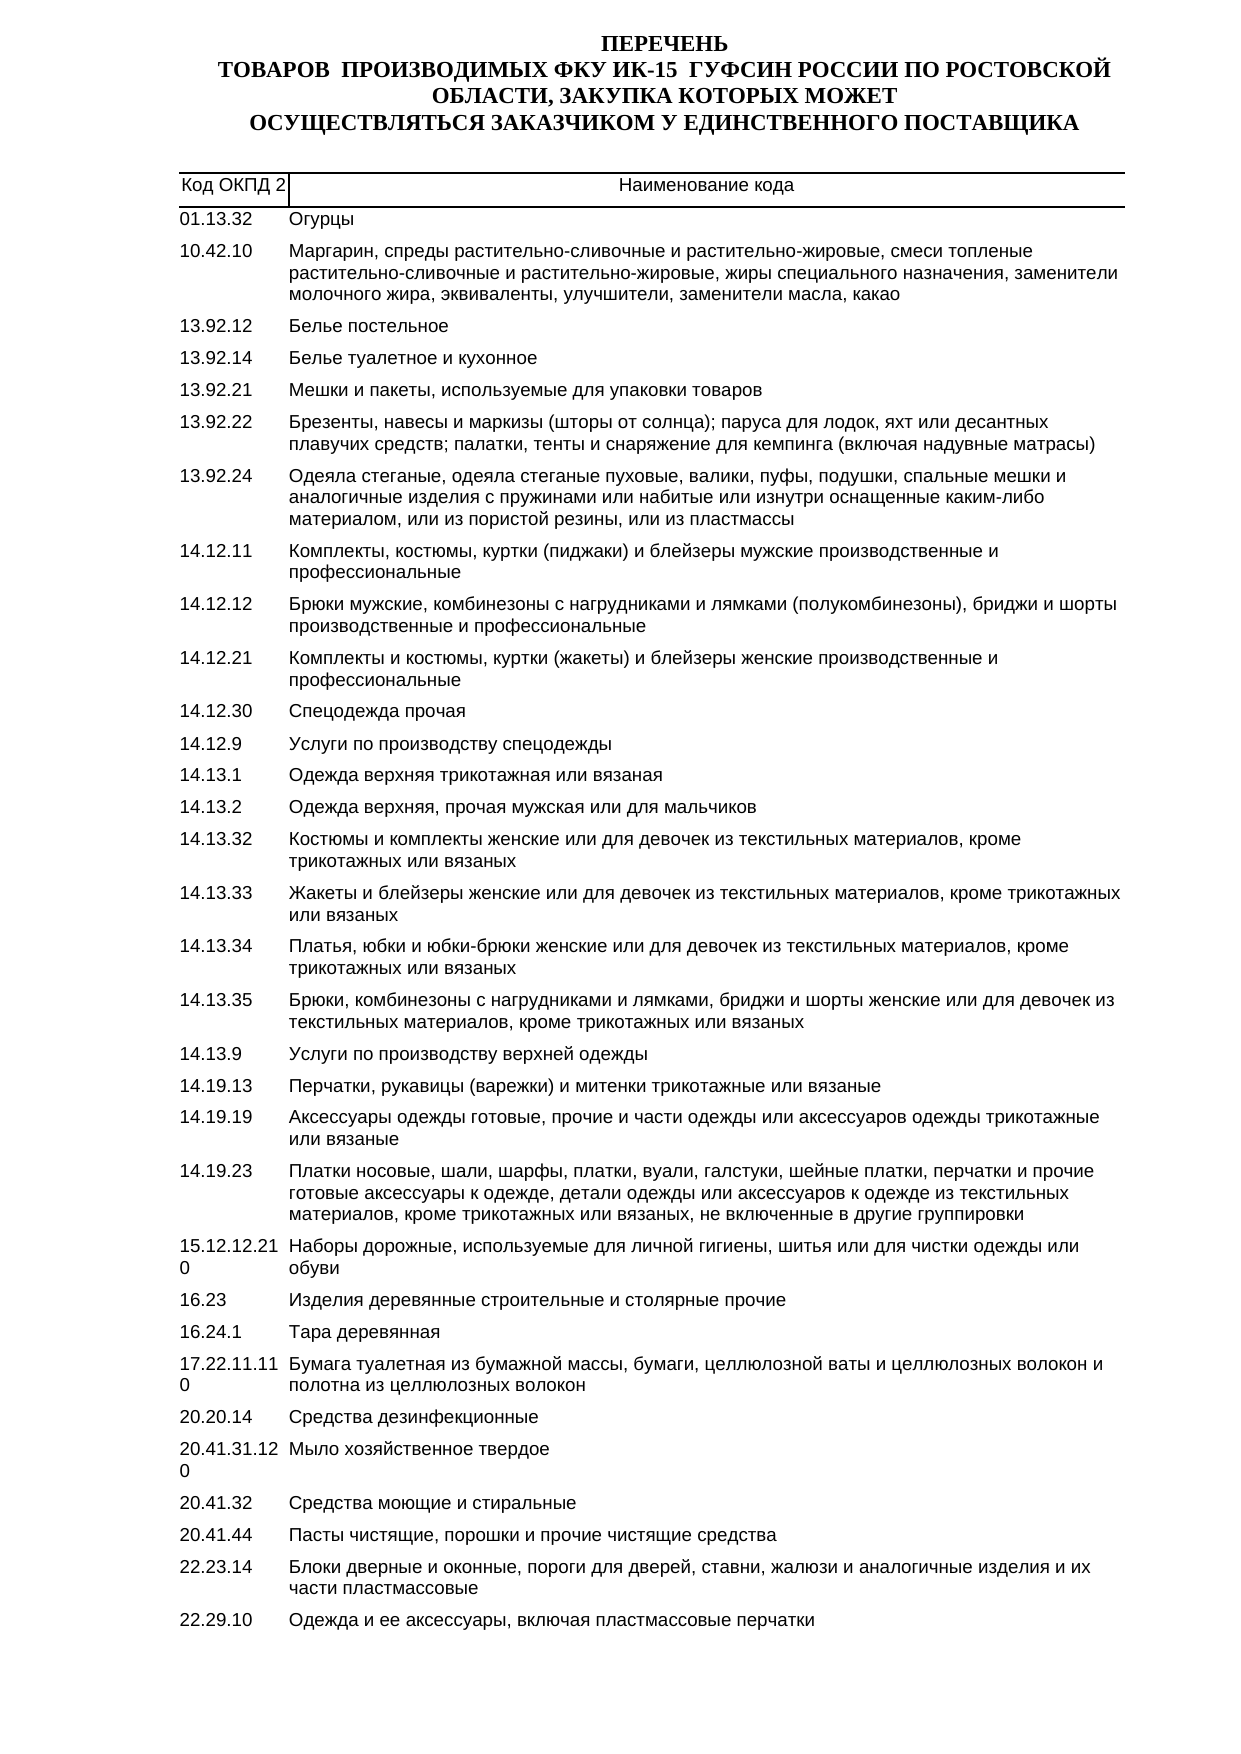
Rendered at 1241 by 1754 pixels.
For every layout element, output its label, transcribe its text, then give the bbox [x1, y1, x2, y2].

table_cell Брезенты, навесы и маркизы (шторы от солнца); паруса для лодок, яхт или десантных плавучих средств; палатки, тенты и снаряжение для кемпинга (включая надувные матрасы) [289, 411, 1125, 464]
table_cell Мыло хозяйственное твердое [289, 1438, 1125, 1492]
table_cell 13.92.21 [179, 379, 289, 411]
table_cell 13.92.14 [179, 347, 289, 379]
table_cell 13.92.24 [179, 465, 289, 540]
table_cell Средства дезинфекционные [289, 1406, 1125, 1438]
table_cell 14.19.23 [179, 1160, 289, 1235]
table_header Наименование кода [290, 174, 1125, 206]
table_cell 20.41.31.120 [179, 1438, 289, 1492]
table_cell 14.12.9 [179, 732, 289, 764]
table_header Код ОКПД 2 [179, 174, 288, 206]
table_cell Бумага туалетная из бумажной массы, бумаги, целлюлозной ваты и целлюлозных волокон и полотна из целлюлозных волокон [289, 1353, 1125, 1406]
table_cell Платья, юбки и юбки-брюки женские или для девочек из текстильных материалов, кроме трикотажных или вязаных [289, 935, 1125, 989]
table_cell Услуги по производству верхней одежды [289, 1043, 1125, 1074]
table_cell 14.12.11 [179, 540, 289, 593]
table_cell Одеяла стеганые, одеяла стеганые пуховые, валики, пуфы, подушки, спальные мешки и аналогичные изделия с пружинами или набитые или изнутри оснащенные каким-либо материалом, или из пористой резины, или из пластмассы [289, 465, 1125, 540]
table_cell 14.19.19 [179, 1106, 289, 1160]
table_cell Аксессуары одежды готовые, прочие и части одежды или аксессуаров одежды трикотажные или вязаные [289, 1106, 1125, 1160]
table_cell 20.41.44 [179, 1524, 289, 1556]
table_cell Мешки и пакеты, используемые для упаковки товаров [289, 379, 1125, 411]
table_cell Костюмы и комплекты женские или для девочек из текстильных материалов, кроме трикотажных или вязаных [289, 828, 1125, 882]
table_cell 14.13.9 [179, 1043, 289, 1074]
table_cell 01.13.32 [179, 208, 289, 240]
table_cell 13.92.12 [179, 315, 289, 347]
table_cell 16.24.1 [179, 1321, 289, 1352]
table_cell 14.13.1 [179, 764, 289, 796]
table_cell Пасты чистящие, порошки и прочие чистящие средства [289, 1524, 1125, 1556]
table_cell 14.13.35 [179, 989, 289, 1042]
text ОСУЩЕСТВЛЯТЬСЯ ЗАКАЗЧИКОМ У ЕДИНСТВЕННОГО ПОСТАВЩИКА [177, 109, 1152, 135]
table_cell Комплекты и костюмы, куртки (жакеты) и блейзеры женские производственные и профессиональные [289, 647, 1125, 700]
table_cell 22.23.14 [179, 1556, 289, 1609]
table_cell Жакеты и блейзеры женские или для девочек из текстильных материалов, кроме трикотажных или вязаных [289, 882, 1125, 935]
table_cell 14.13.34 [179, 935, 289, 989]
table_cell Блоки дверные и оконные, пороги для дверей, ставни, жалюзи и аналогичные изделия и их части пластмассовые [289, 1556, 1125, 1609]
table_cell 17.22.11.110 [179, 1353, 289, 1406]
table_cell 20.20.14 [179, 1406, 289, 1438]
text ПЕРЕЧЕНЬ [177, 29, 1152, 56]
table_cell Наборы дорожные, используемые для личной гигиены, шитья или для чистки одежды или обуви [289, 1235, 1125, 1288]
table_cell Брюки мужские, комбинезоны с нагрудниками и лямками (полукомбинезоны), бриджи и шорты производственные и профессиональные [289, 593, 1125, 647]
table_cell 22.29.10 [179, 1609, 289, 1631]
table_cell 14.12.12 [179, 593, 289, 647]
table_cell 20.41.32 [179, 1492, 289, 1523]
table_cell 14.13.32 [179, 828, 289, 882]
table_cell Маргарин, спреды растительно-сливочные и растительно-жировые, смеси топленые растительно-сливочные и растительно-жировые, жиры специального назначения, заменители молочного жира, эквиваленты, улучшители, заменители масла, какао [289, 240, 1125, 315]
table_cell Одежда верхняя, прочая мужская или для мальчиков [289, 796, 1125, 828]
table_cell Белье туалетное и кухонное [289, 347, 1125, 379]
table_cell Брюки, комбинезоны с нагрудниками и лямками, бриджи и шорты женские или для девочек из текстильных материалов, кроме трикотажных или вязаных [289, 989, 1125, 1042]
table_cell 10.42.10 [179, 240, 289, 315]
table_cell Перчатки, рукавицы (варежки) и митенки трикотажные или вязаные [289, 1074, 1125, 1106]
table_cell Платки носовые, шали, шарфы, платки, вуали, галстуки, шейные платки, перчатки и прочие готовые аксессуары к одежде, детали одежды или аксессуаров к одежде из текстильных материалов, кроме трикотажных или вязаных, не включенные в другие группировки [289, 1160, 1125, 1235]
text ТОВАРОВ ПРОИЗВОДИМЫХ ФКУ ИК-15 ГУФСИН РОССИИ ПО РОСТОВСКОЙ ОБЛАСТИ, ЗАКУПКА КОТОРЫХ МОЖЕТ [177, 56, 1152, 109]
table_cell Огурцы [289, 208, 1125, 240]
table_cell Средства моющие и стиральные [289, 1492, 1125, 1523]
table_cell 14.19.13 [179, 1074, 289, 1106]
table_cell Изделия деревянные строительные и столярные прочие [289, 1289, 1125, 1321]
table_cell Комплекты, костюмы, куртки (пиджаки) и блейзеры мужские производственные и профессиональные [289, 540, 1125, 593]
table_cell 15.12.12.210 [179, 1235, 289, 1288]
table_cell 13.92.22 [179, 411, 289, 464]
table_cell Спецодежда прочая [289, 700, 1125, 732]
table_cell Услуги по производству спецодежды [289, 732, 1125, 764]
table_cell 14.13.2 [179, 796, 289, 828]
table_cell Одежда верхняя трикотажная или вязаная [289, 764, 1125, 796]
table_cell 16.23 [179, 1289, 289, 1321]
table_cell 14.12.21 [179, 647, 289, 700]
table_cell 14.12.30 [179, 700, 289, 732]
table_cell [289, 1609, 1125, 1631]
table_cell Тара деревянная [289, 1321, 1125, 1352]
table_cell 14.13.33 [179, 882, 289, 935]
table_cell Белье постельное [289, 315, 1125, 347]
